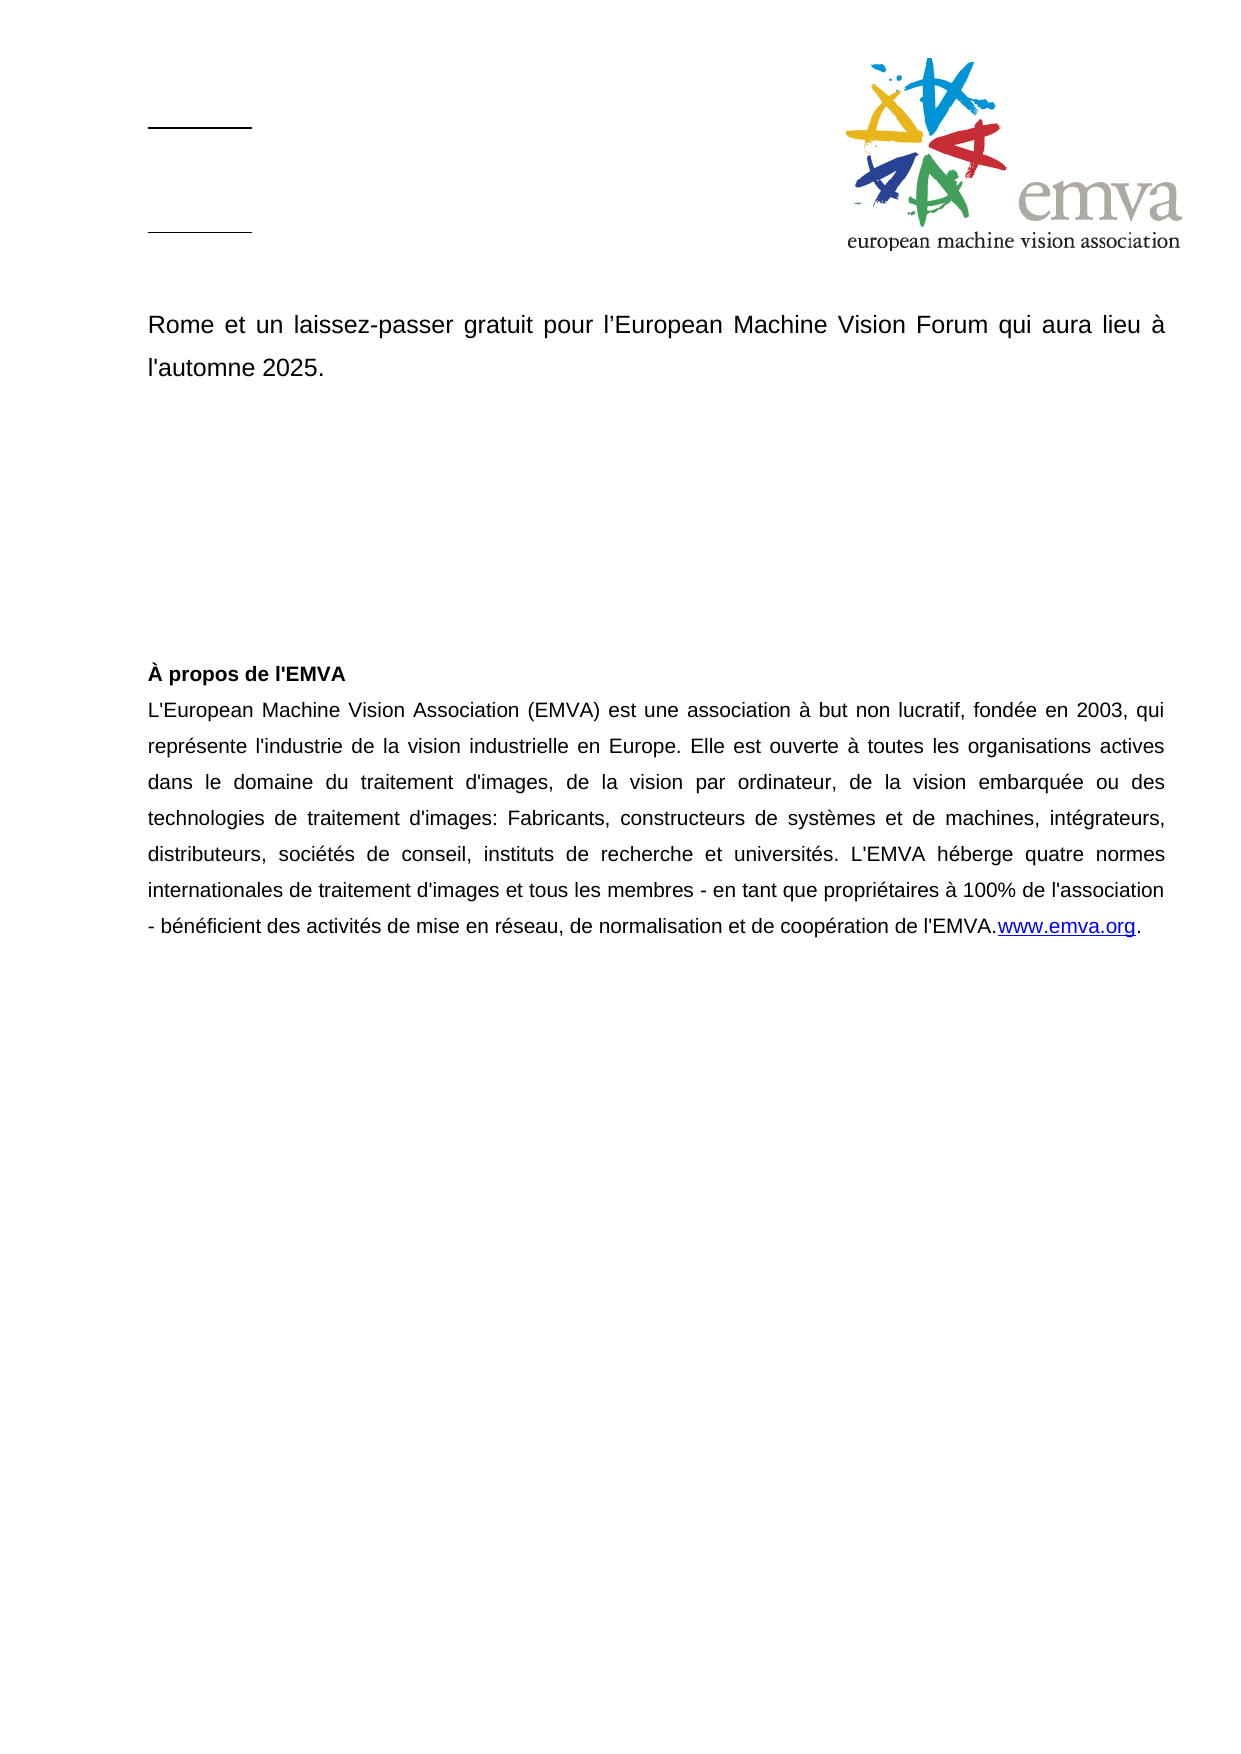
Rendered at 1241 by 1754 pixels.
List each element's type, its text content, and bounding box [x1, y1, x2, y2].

picture [846, 58, 1183, 249]
picture [935, 86, 946, 106]
text À propos de l'EMVA [148, 662, 1167, 686]
text L'European Machine Vision Association (EMVA) est une association à but non lucratif, fondée en 2003, qui représente l'industrie de la vision industrielle en Europe. Elle est ouverte à toutes les organisations actives dans le domaine du traitement d'images, de la vision par ordinateur, de la vision embarquée ou des technologies de traitement d'images: Fabricants, constructeurs de systèmes et de machines, intégrateurs, distributeurs, sociétés de conseil, instituts de recherche et universités. L'EMVA héberge quatre normes internationales de traitement d'images et tous les membres - en tant que propriétaires à 100% de l'association - bénéficient des activités de mise en réseau, de normalisation et de coopération de l'EMVA.www.emva.org. [148, 698, 1167, 938]
